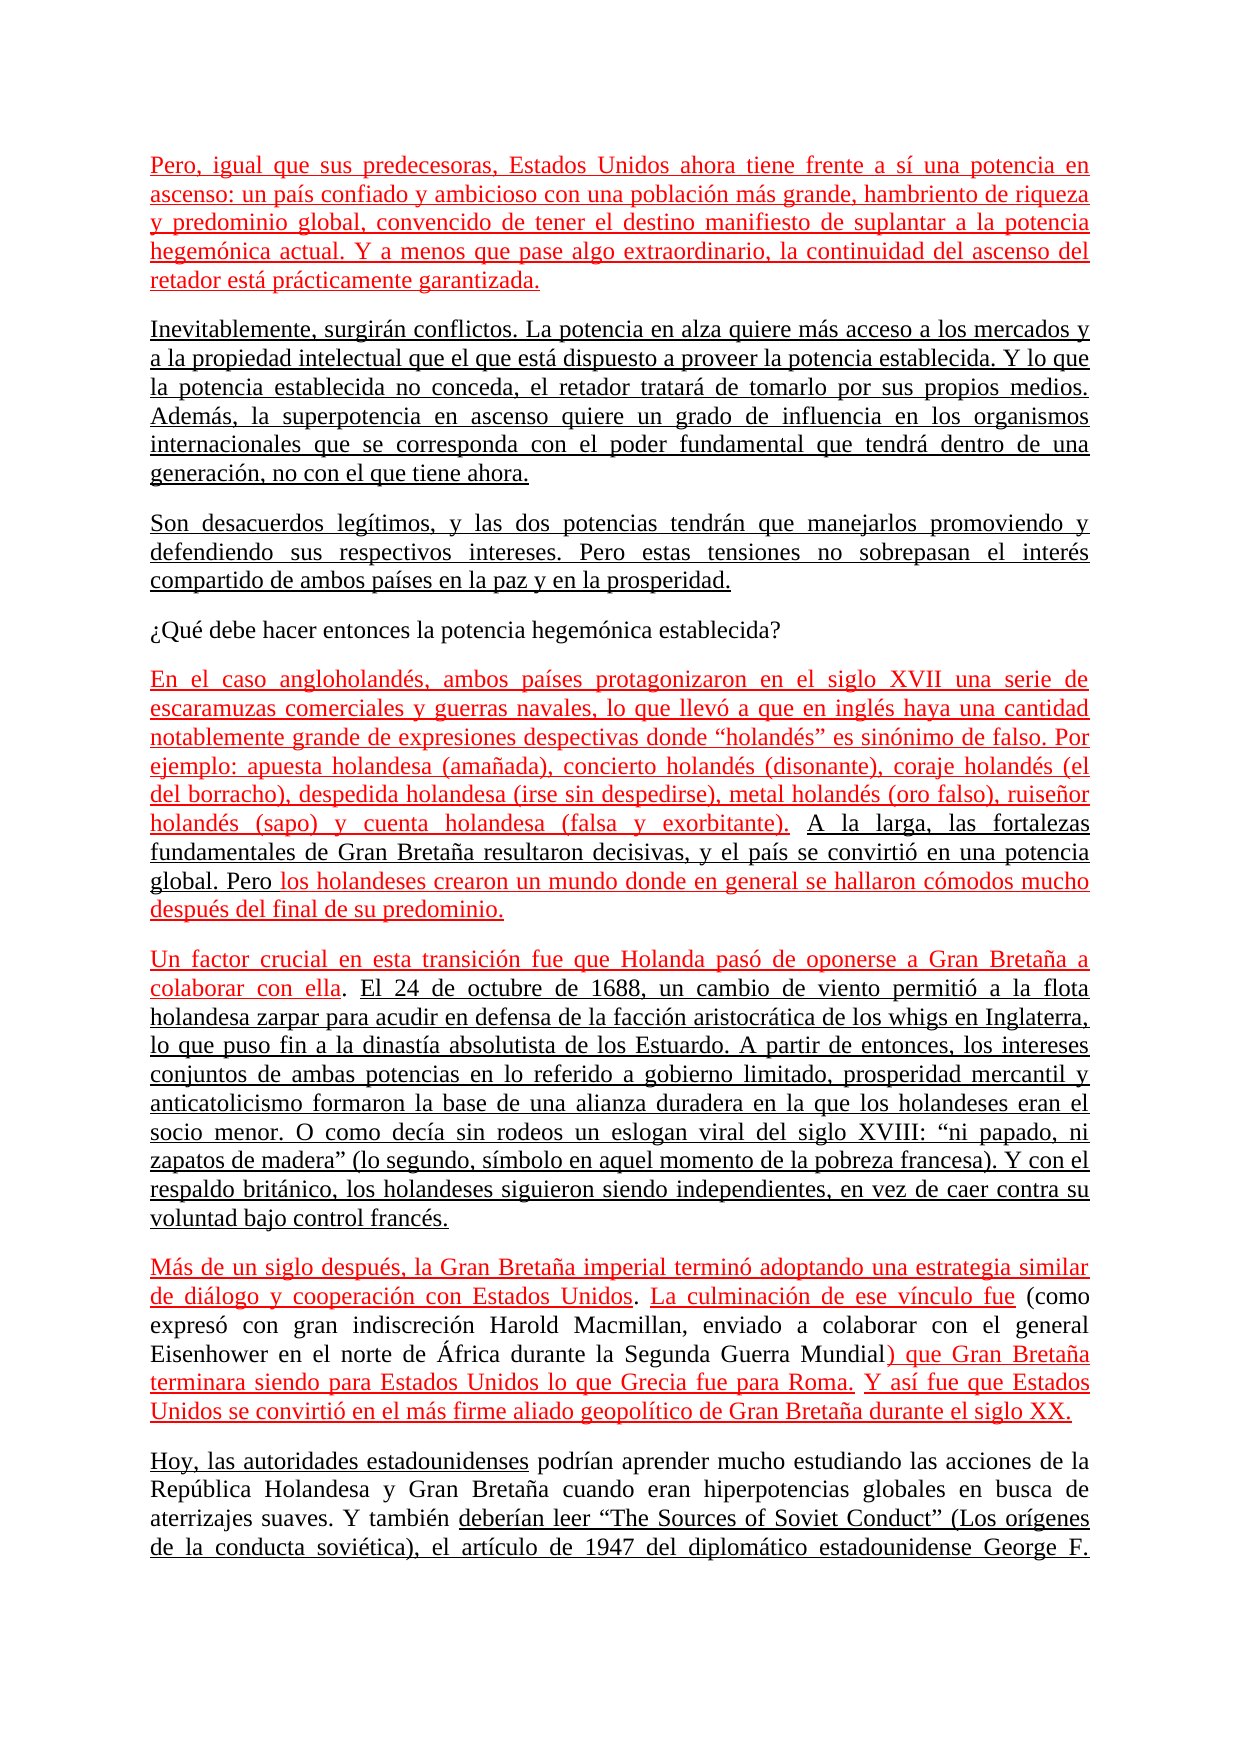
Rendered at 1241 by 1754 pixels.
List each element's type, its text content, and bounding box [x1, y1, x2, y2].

text En el caso angloholandés, ambos países protagonizaron en el siglo XVII una serie de escaramuzas comerciales y guerras navales, lo que llevó a que en inglés haya una cantidad notablemente grande de expresiones despectivas donde “holandés” es sinónimo de falso. Por ejemplo: apuesta holandesa (amañada), concierto holandés (disonante), coraje holandés (el del borracho), despedida holandesa (irse sin despedirse), metal holandés (oro falso), ruiseñor holandés (sapo) y cuenta holandesa (falsa y exorbitante). A la larga, las fortalezas fundamentales de Gran Bretaña resultaron decisivas, y el país se convirtió en una potencia global. Pero los holandeses crearon un mundo donde en general se hallaron cómodos mucho después del final de su predominio. [150, 806, 1090, 862]
text En el caso angloholandés, ambos países protagonizaron en el siglo XVII una serie de escaramuzas comerciales y guerras navales, lo que llevó a que en inglés haya una cantidad notablemente grande de expresiones despectivas donde “holandés” es sinónimo de falso. Por ejemplo: apuesta holandesa (amañada), concierto holandés (disonante), coraje holandés (el del borracho), despedida holandesa (irse sin despedirse), metal holandés (oro falso), ruiseñor holandés (sapo) y cuenta holandesa (falsa y exorbitante). A la larga, las fortalezas fundamentales de Gran Bretaña resultaron decisivas, y el país se convirtió en una potencia global. Pero los holandeses crearon un mundo donde en general se hallaron cómodos mucho después del final de su predominio. [150, 664, 1090, 718]
text Pero, igual que sus predecesoras, Estados Unidos ahora tiene frente a sí una potencia en ascenso: un país confiado y ambicioso con una población más grande, hambriento de riqueza y predominio global, convencido de tener el destino manifiesto de suplantar a la potencia hegemónica actual. Y a menos que pase algo extraordinario, la continuidad del ascenso del retador está prácticamente garantizada. [150, 263, 1090, 294]
text Son desacuerdos legítimos, y las dos potencias tendrán que manejarlos promoviendo y defendiendo sus respectivos intereses. Pero estas tensiones no sobrepasan el interés compartido de ambos países en la paz y en la prosperidad. [150, 563, 1090, 594]
text Son desacuerdos legítimos, y las dos potencias tendrán que manejarlos promoviendo y defendiendo sus respectivos intereses. Pero estas tensiones no sobrepasan el interés compartido de ambos países en la paz y en la prosperidad. [150, 508, 1090, 533]
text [150, 1446, 1090, 1557]
text Inevitablemente, surgirán conflictos. La potencia en alza quiere más acceso a los mercados y a la propiedad intelectual que el que está dispuesto a proveer la potencia establecida. Y lo que la potencia establecida no conceda, el retador tratará de tomarlo por sus propios medios. Además, la superpotencia en ascenso quiere un grado de influencia en los organismos internacionales que se corresponda con el poder fundamental que tendrá dentro de una generación, no con el que tiene ahora. [150, 370, 1090, 426]
text Pero, igual que sus predecesoras, Estados Unidos ahora tiene frente a sí una potencia en ascenso: un país confiado y ambicioso con una población más grande, hambriento de riqueza y predominio global, convencido de tener el destino manifiesto de suplantar a la potencia hegemónica actual. Y a menos que pase algo extraordinario, la continuidad del ascenso del retador está prácticamente garantizada. [150, 176, 1090, 204]
text Son desacuerdos legítimos, y las dos potencias tendrán que manejarlos promoviendo y defendiendo sus respectivos intereses. Pero estas tensiones no sobrepasan el interés compartido de ambos países en la paz y en la prosperidad. [150, 534, 1090, 562]
text Pero, igual que sus predecesoras, Estados Unidos ahora tiene frente a sí una potencia en ascenso: un país confiado y ambicioso con una población más grande, hambriento de riqueza y predominio global, convencido de tener el destino manifiesto de suplantar a la potencia hegemónica actual. Y a menos que pase algo extraordinario, la continuidad del ascenso del retador está prácticamente garantizada. [150, 205, 1090, 232]
text Pero, igual que sus predecesoras, Estados Unidos ahora tiene frente a sí una potencia en ascenso: un país confiado y ambicioso con una población más grande, hambriento de riqueza y predominio global, convencido de tener el destino manifiesto de suplantar a la potencia hegemónica actual. Y a menos que pase algo extraordinario, la continuidad del ascenso del retador está prácticamente garantizada. [150, 234, 1090, 261]
text Más de un siglo después, la Gran Bretaña imperial terminó adoptando una estrategia similar de diálogo y cooperación con Estados Unidos. La culminación de ese vínculo fue (como expresó con gran indiscreción Harold Macmillan, enviado a colaborar con el general Eisenhower en el norte de África durante la Segunda Guerra Mundial) que Gran Bretaña terminara siendo para Estados Unidos lo que Grecia fue para Roma. Y así fue que Estados Unidos se convirtió en el más firme aliado geopolítico de Gran Bretaña durante el siglo XX. [150, 1279, 1090, 1425]
text Un factor crucial en esta transición fue que Holanda pasó de oponerse a Gran Bretaña a colaborar con ella. El 24 de octubre de 1688, un cambio de viento permitió a la flota holandesa zarpar para acudir en defensa de la facción aristocrática de los whigs en Inglaterra, lo que puso fin a la dinastía absolutista de los Estuardo. A partir de entonces, los intereses conjuntos de ambas potencias en lo referido a gobierno limitado, prosperidad mercantil y anticatolicismo formaron la base de una alianza duradera en la que los holandeses eran el socio menor. O como decía sin rodeos un eslogan viral del siglo XVIII: “ni papado, ni zapatos de madera” (lo segundo, símbolo en aquel momento de la pobreza francesa). Y con el respaldo británico, los holandeses siguieron siendo independientes, en vez de caer contra su voluntad bajo control francés. [150, 971, 1090, 1027]
text ¿Qué debe hacer entonces la potencia hegemónica establecida? [150, 615, 1090, 644]
